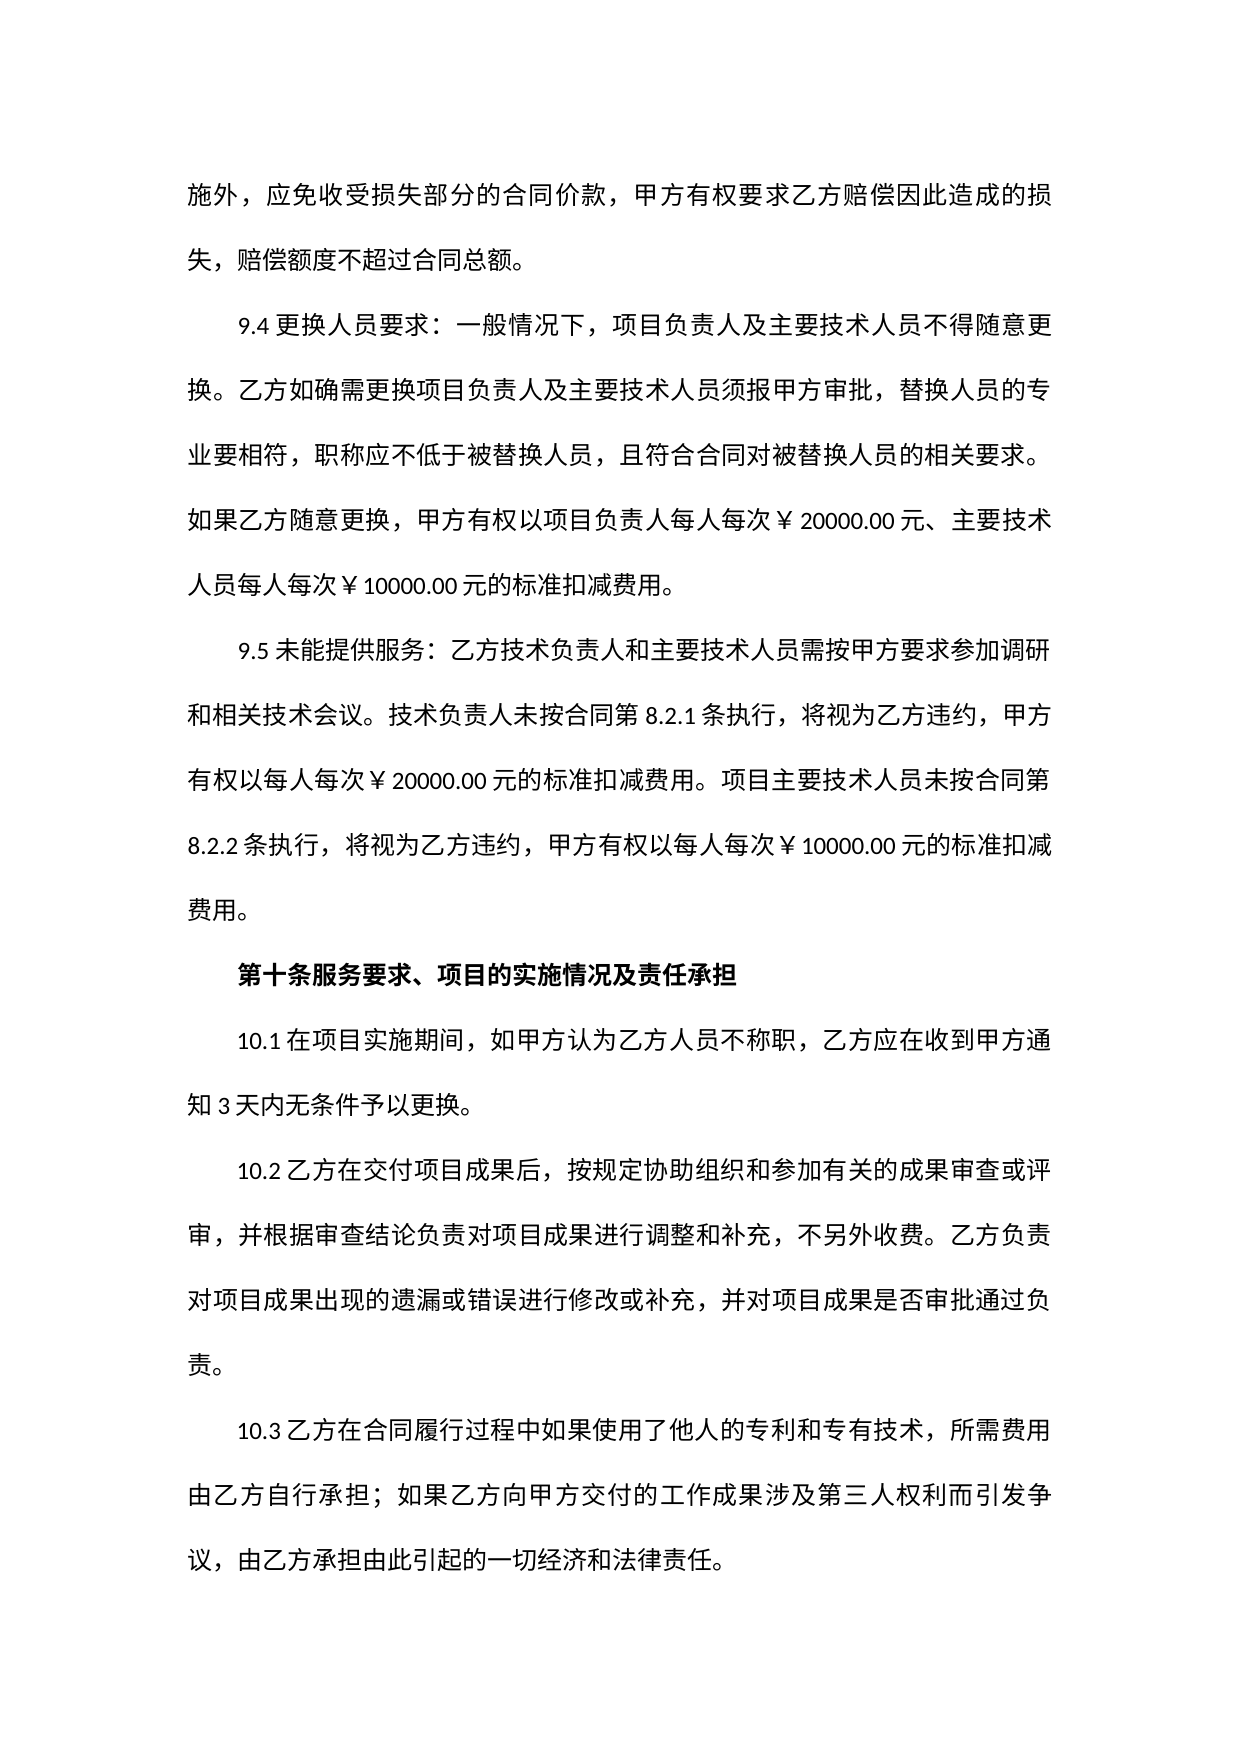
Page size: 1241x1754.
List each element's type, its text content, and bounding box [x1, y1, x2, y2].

text 9.4更换人员要求：一般情况下，项目负责人及主要技术人员不得随意更换。乙方如确需更换项目负责人及主要技术人员须报甲方审批，替换人员的专业要相符，职称应不低于被替换人员，且符合合同对被替换人员的相关要求。如果乙方随意更换，甲方有权以项目负责人每人每次￥20000.00元、主要技术人员每人每次￥10000.00元的标准扣减费用。 [187, 292, 1053, 617]
text 10.3乙方在合同履行过程中如果使用了他人的专利和专有技术，所需费用由乙方自行承担；如果乙方向甲方交付的工作成果涉及第三人权利而引发争议，由乙方承担由此引起的一切经济和法律责任。 [187, 1397, 1053, 1592]
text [187, 162, 1053, 292]
text 第十条服务要求、项目的实施情况及责任承担 [187, 942, 1053, 1007]
text 10.2乙方在交付项目成果后，按规定协助组织和参加有关的成果审查或评审，并根据审查结论负责对项目成果进行调整和补充，不另外收费。乙方负责对项目成果出现的遗漏或错误进行修改或补充，并对项目成果是否审批通过负责。 [187, 1137, 1053, 1397]
text 10.1在项目实施期间，如甲方认为乙方人员不称职，乙方应在收到甲方通知3天内无条件予以更换。 [187, 1007, 1053, 1137]
text 9.5 未能提供服务：乙方技术负责人和主要技术人员需按甲方要求参加调研和相关技术会议。技术负责人未按合同第8.2.1条执行，将视为乙方违约，甲方有权以每人每次￥20000.00元的标准扣减费用。项目主要技术人员未按合同第8.2.2条执行，将视为乙方违约，甲方有权以每人每次￥10000.00元的标准扣减费用。 [187, 617, 1053, 942]
